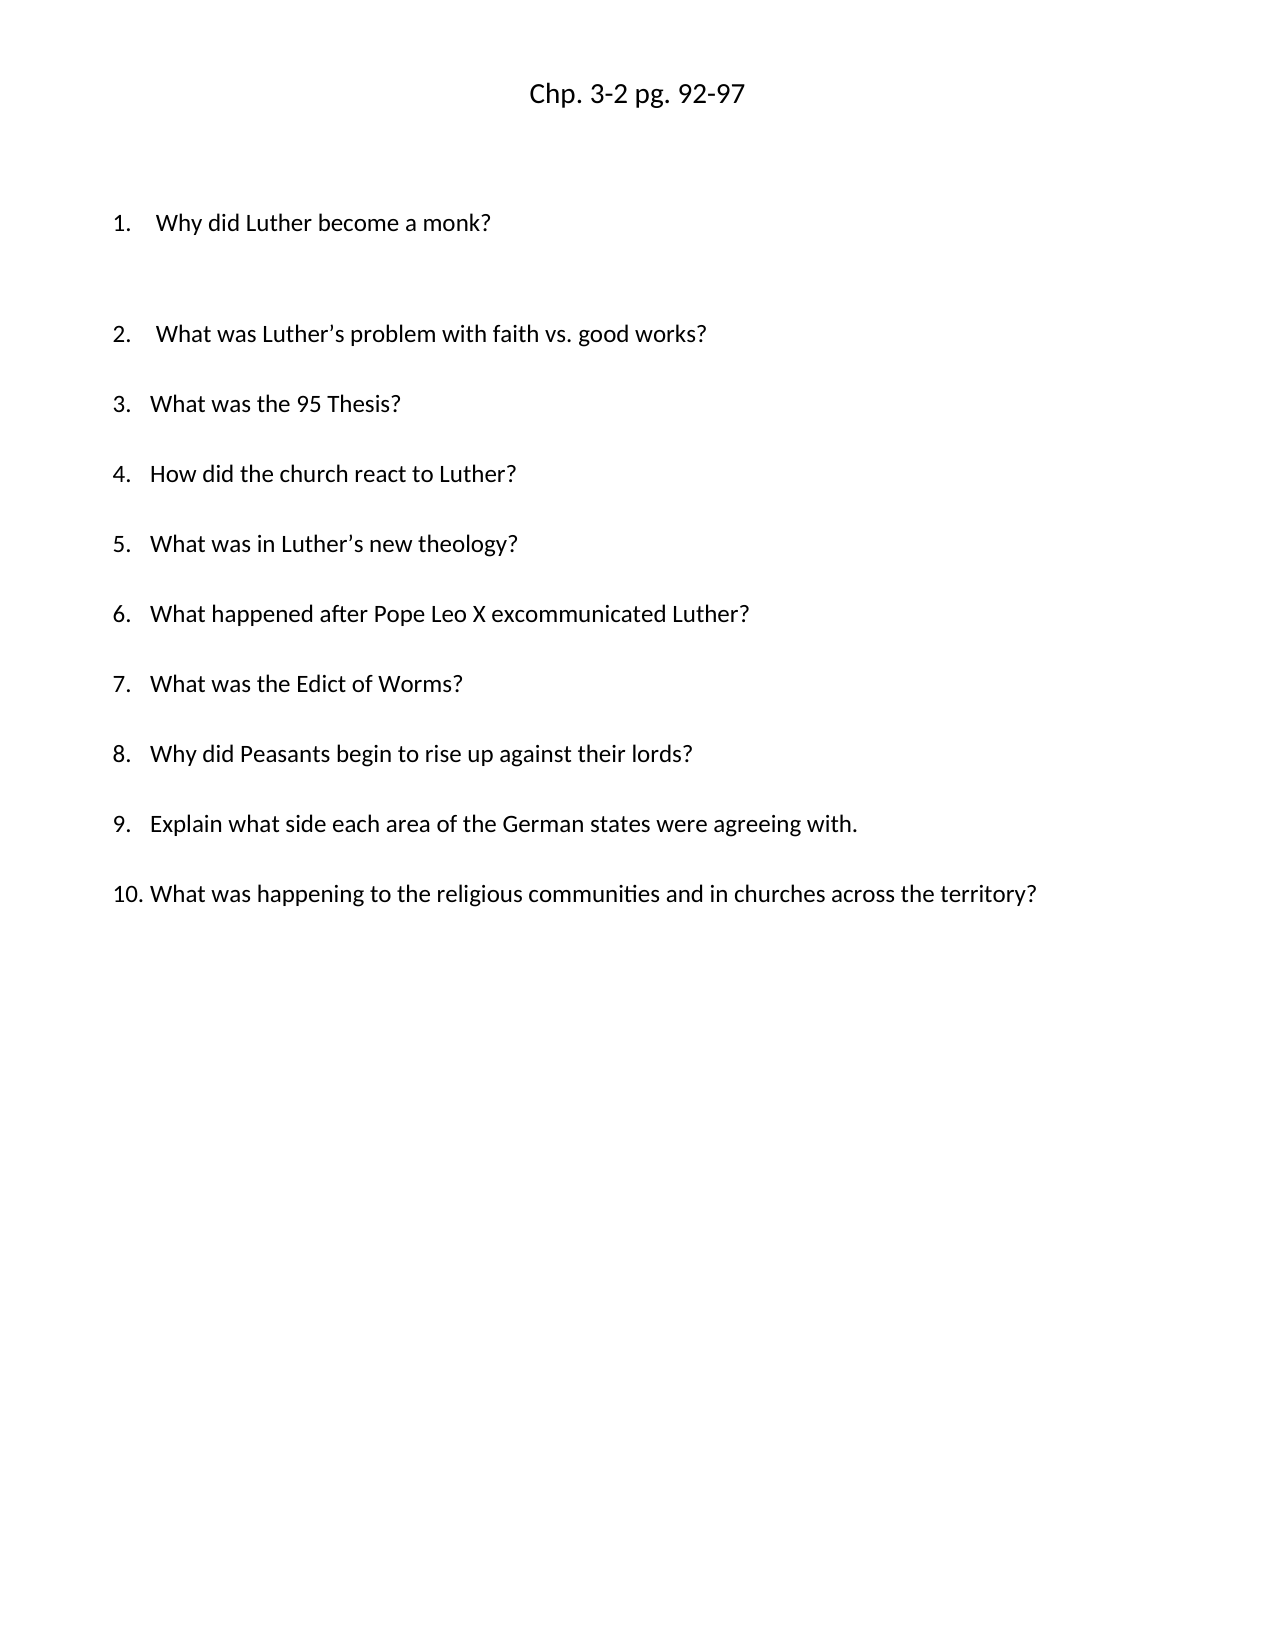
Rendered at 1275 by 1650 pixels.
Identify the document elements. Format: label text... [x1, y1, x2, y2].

list Why did Peasants begin to rise up against their lords? [112, 738, 1200, 769]
list What was in Luther’s new theology? [112, 528, 1200, 559]
list What was Luther’s problem with faith vs. good works? [112, 318, 1200, 349]
list What was the Edict of Worms? [112, 668, 1200, 699]
list What happened after Pope Leo X excommunicated Luther? [112, 598, 1200, 629]
text Chp. 3-2 pg. 92-97 [75, 75, 1200, 111]
list What was the 95 Thesis? [112, 388, 1200, 419]
list Explain what side each area of the German states were agreeing with. [112, 808, 1200, 839]
list How did the church react to Luther? [112, 458, 1200, 489]
list Why did Luther become a monk? [112, 207, 1200, 237]
list What was happening to the religious communities and in churches across the territory? [112, 878, 1200, 909]
